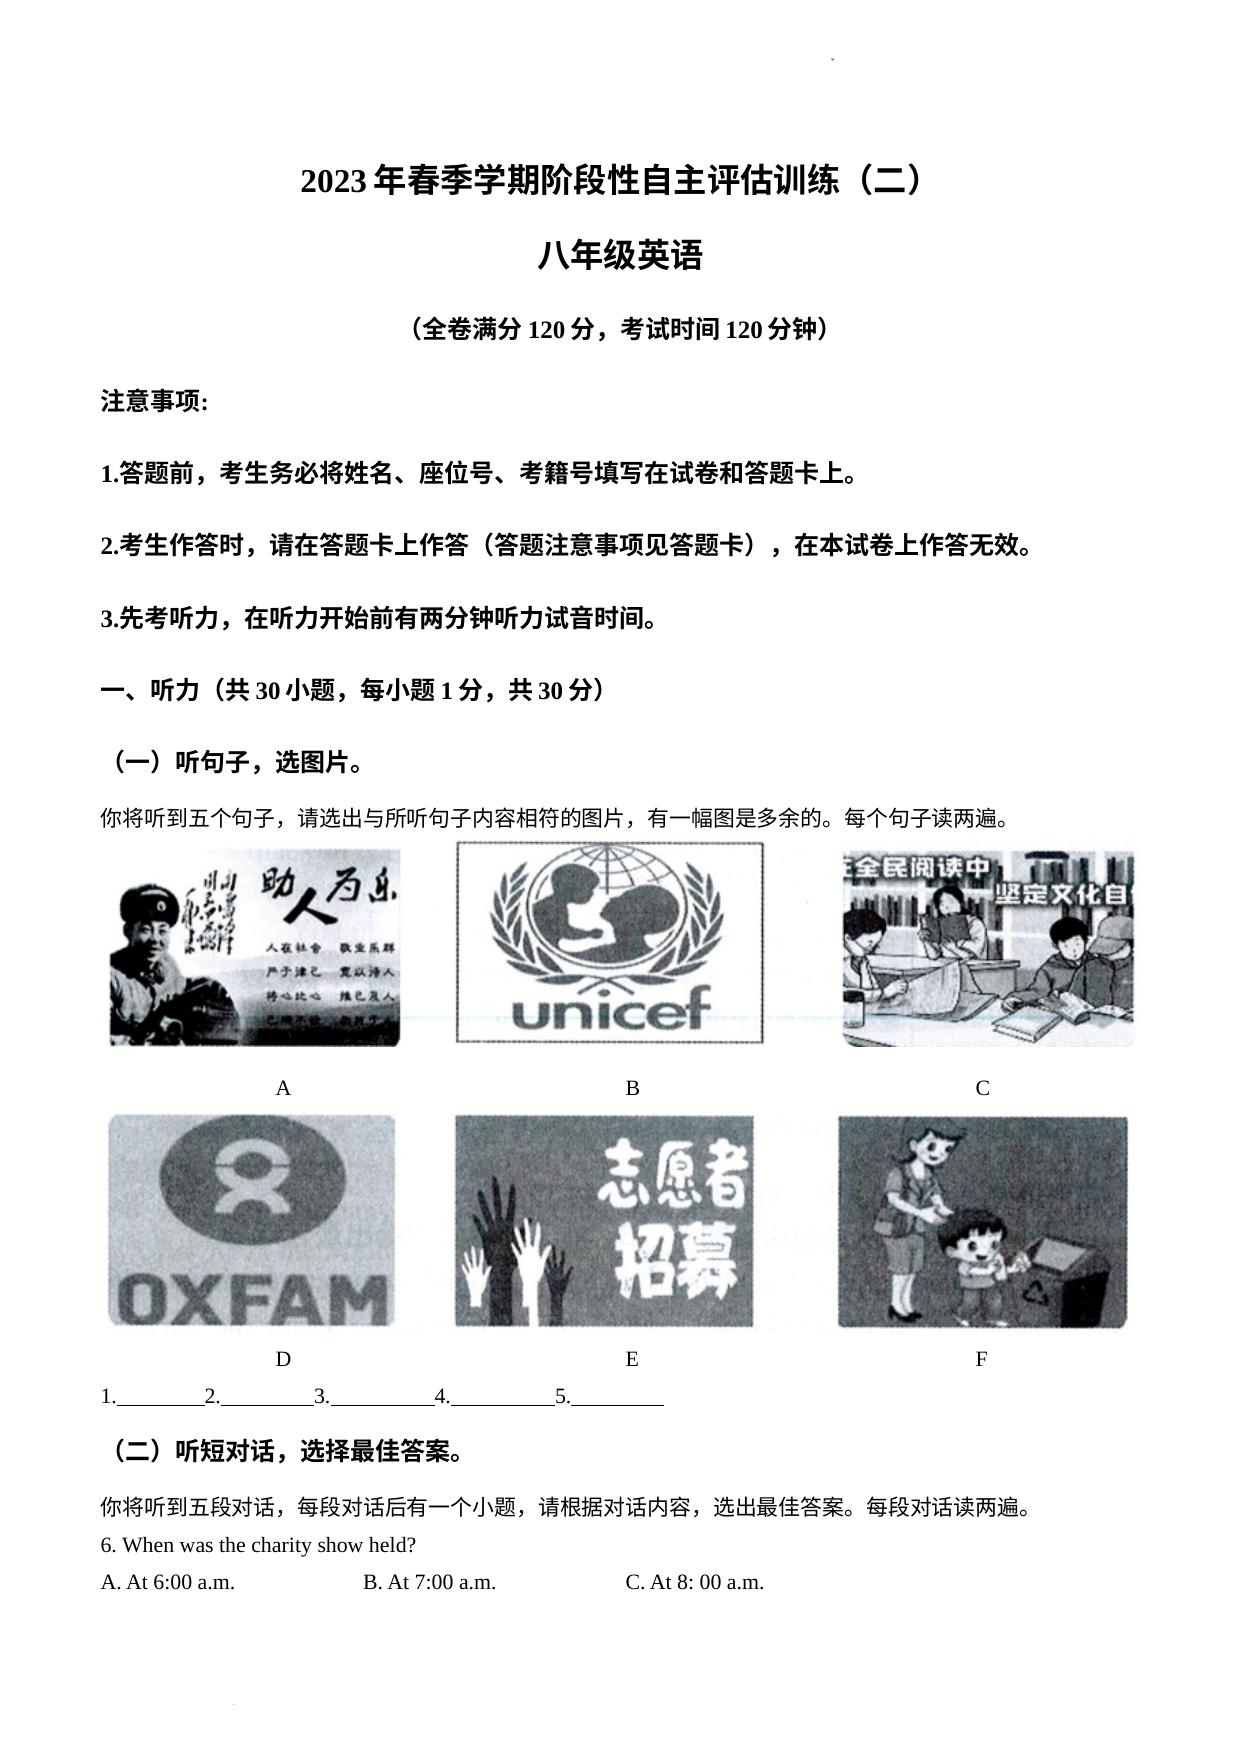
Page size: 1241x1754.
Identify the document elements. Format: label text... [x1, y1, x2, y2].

text （全卷满分120分，考试时间120分钟） [100, 295, 1140, 360]
text 3.先考听力，在听力开始前有两分钟听力试音时间。 [100, 584, 1140, 649]
text 2.考生作答时，请在答题卡上作答（答题注意事项见答题卡），在本试卷上作答无效。 [100, 511, 1140, 576]
text 1. 2. 3. 4. 5. [100, 1379, 1140, 1412]
picture [100, 1109, 1140, 1334]
text 注意事项: [100, 367, 1140, 432]
text （一）听句子，选图片。 [100, 728, 1140, 793]
text 2023年春季学期阶段性自主评估训练（二） [100, 146, 1140, 211]
text 你将听到五段对话，每段对话后有一个小题，请根据对话内容，选出最佳答案。每段对话读两遍。 [100, 1489, 1140, 1522]
text 1.答题前，考生务必将姓名、座位号、考籍号填写在试卷和答题卡上。 [100, 439, 1140, 504]
picture [100, 838, 1140, 1047]
text 八年级英语 [100, 220, 1140, 285]
text 你将听到五个句子，请选出与所听句子内容相符的图片，有一幅图是多余的。每个句子读两遍。 [100, 800, 1140, 833]
text 一、听力（共30小题，每小题1分，共30分） [100, 656, 1140, 721]
text （二）听短对话，选择最佳答案。 [100, 1417, 1140, 1482]
text 6. When was the charity show held? [100, 1528, 1140, 1561]
text A. At 6:00 a.m. B. At 7:00 a.m. C. At 8: 00 a.m. [100, 1566, 1140, 1598]
text A B C [232, 1072, 1140, 1104]
text D E F [232, 1342, 1140, 1374]
